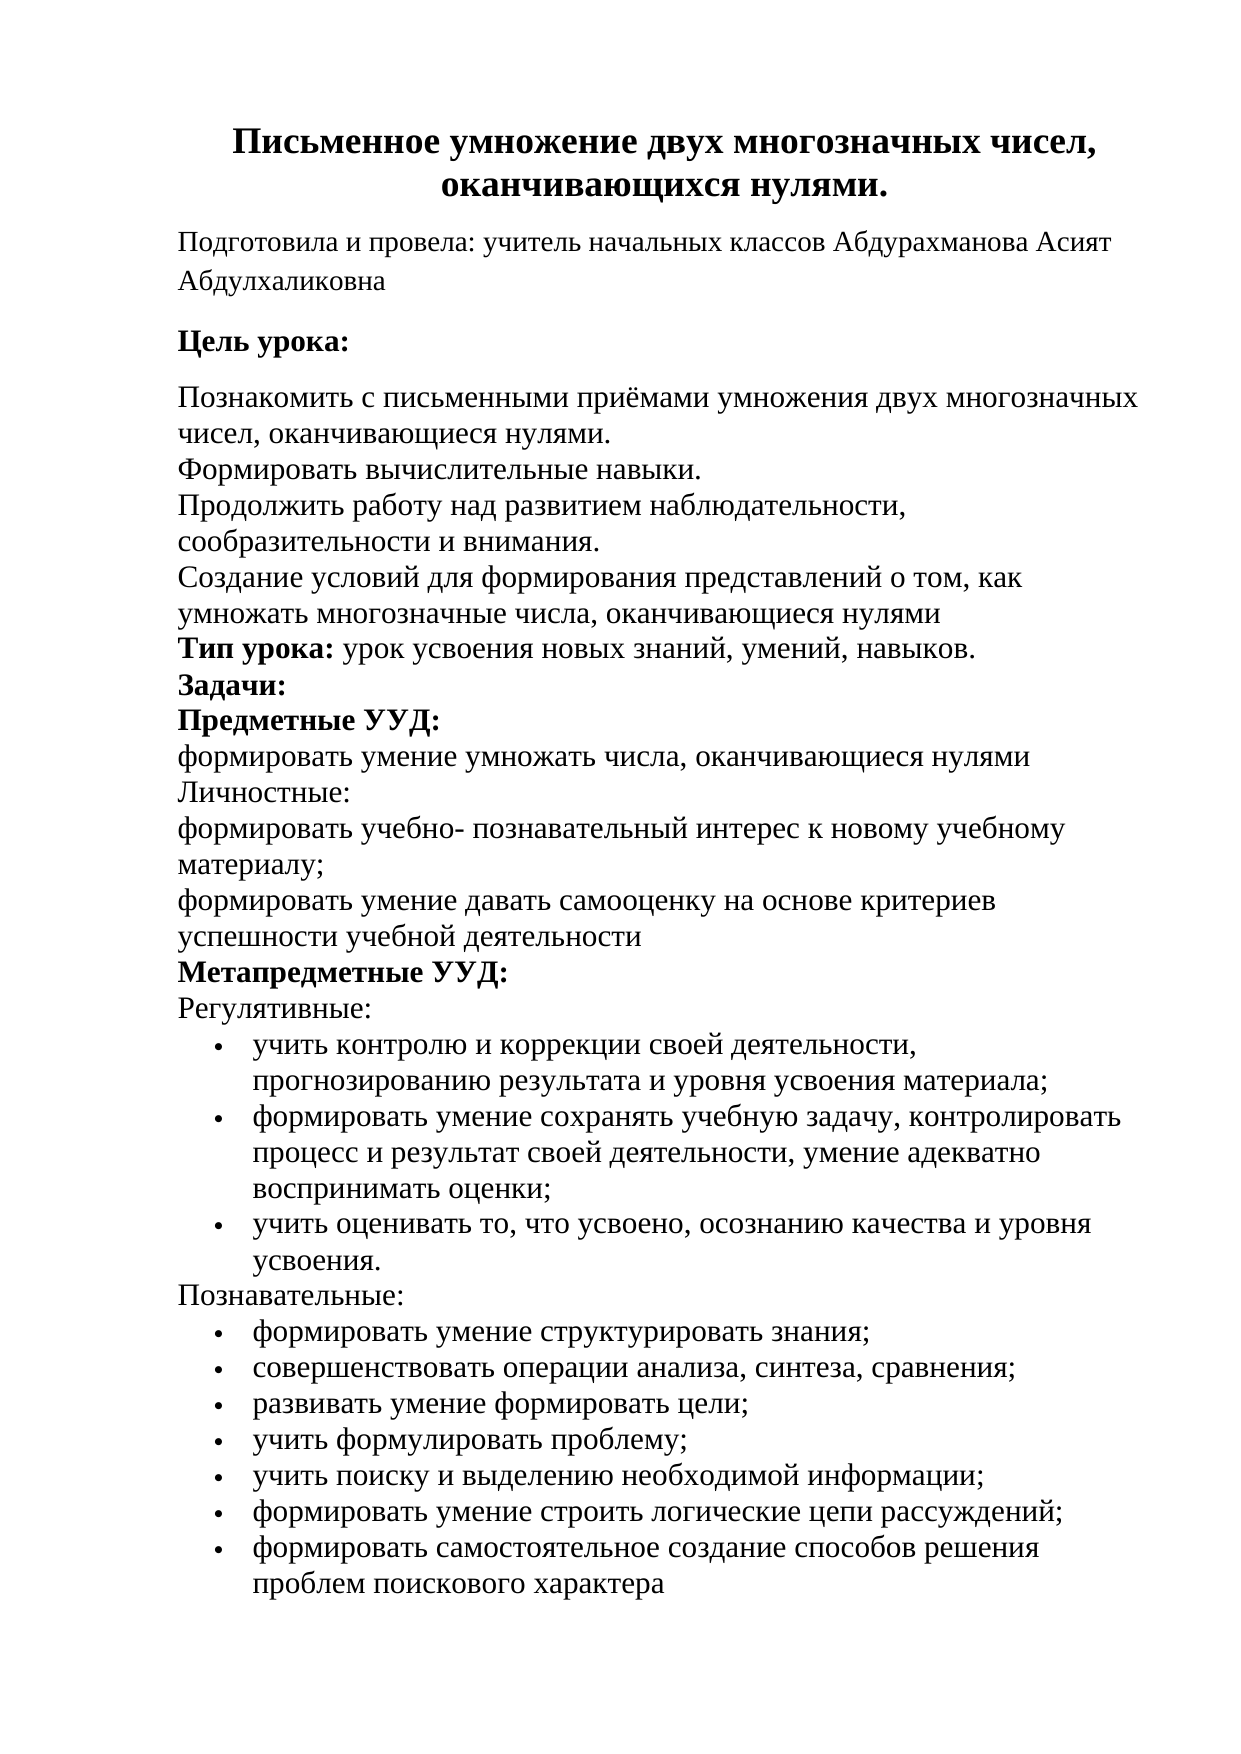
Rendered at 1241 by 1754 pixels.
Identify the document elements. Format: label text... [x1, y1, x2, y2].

text Формировать вычислительные навыки. [177, 450, 1152, 486]
text Создание условий для формирования представлений о том, как умножать многозначные числа, оканчивающиеся нулями [177, 558, 1152, 630]
list учить поиску и выделению необходимой информации; [215, 1456, 1152, 1492]
text Продолжить работу над развитием наблюдательности, [177, 486, 1152, 522]
text Подготовила и провела: учитель начальных классов Абдурахманова Асият Абдулхаликовна [177, 224, 1152, 296]
list формировать умение структурировать знания; [215, 1313, 1152, 1348]
text Регулятивные: [177, 989, 1152, 1025]
text Личностные: [177, 773, 1152, 809]
text Предметные УУД: [177, 702, 1152, 738]
text формировать умение давать самооценку на основе критериев успешности учебной деятельности [177, 881, 1152, 953]
text Познакомить с письменными приёмами умножения двух многозначных чисел, оканчивающиеся нулями. [177, 378, 1152, 450]
list формировать умение строить логические цепи рассуждений; [215, 1492, 1152, 1528]
text Метапредметные УУД: [177, 953, 1152, 989]
text Тип урока: урок усвоения новых знаний, умений, навыков. [177, 630, 1152, 666]
text сообразительности и внимания. [177, 522, 1152, 558]
list учить оценивать то, что усвоено, осознанию качества и уровня усвоения. [215, 1205, 1152, 1277]
text Цель урока: [177, 322, 1152, 358]
list учить контролю и коррекции своей деятельности, прогнозированию результата и уровня усвоения материала; [215, 1025, 1152, 1097]
list формировать самостоятельное создание способов решения проблем поискового характера [215, 1528, 1152, 1600]
text формировать умение умножать числа, оканчивающиеся нулями [177, 738, 1152, 773]
list развивать умение формировать цели; [215, 1384, 1152, 1420]
list совершенствовать операции анализа, синтеза, сравнения; [215, 1348, 1152, 1384]
list формировать умение сохранять учебную задачу, контролировать процесс и результат своей деятельности, умение адекватно воспринимать оценки; [215, 1097, 1152, 1205]
text Задачи: [177, 666, 1152, 702]
list учить формулировать проблему; [215, 1420, 1152, 1456]
text формировать учебно- познавательный интерес к новому учебному материалу; [177, 809, 1152, 881]
text Письменное умножение двух многозначных чисел, оканчивающихся нулями. [177, 118, 1152, 204]
text Познавательные: [177, 1277, 1152, 1313]
